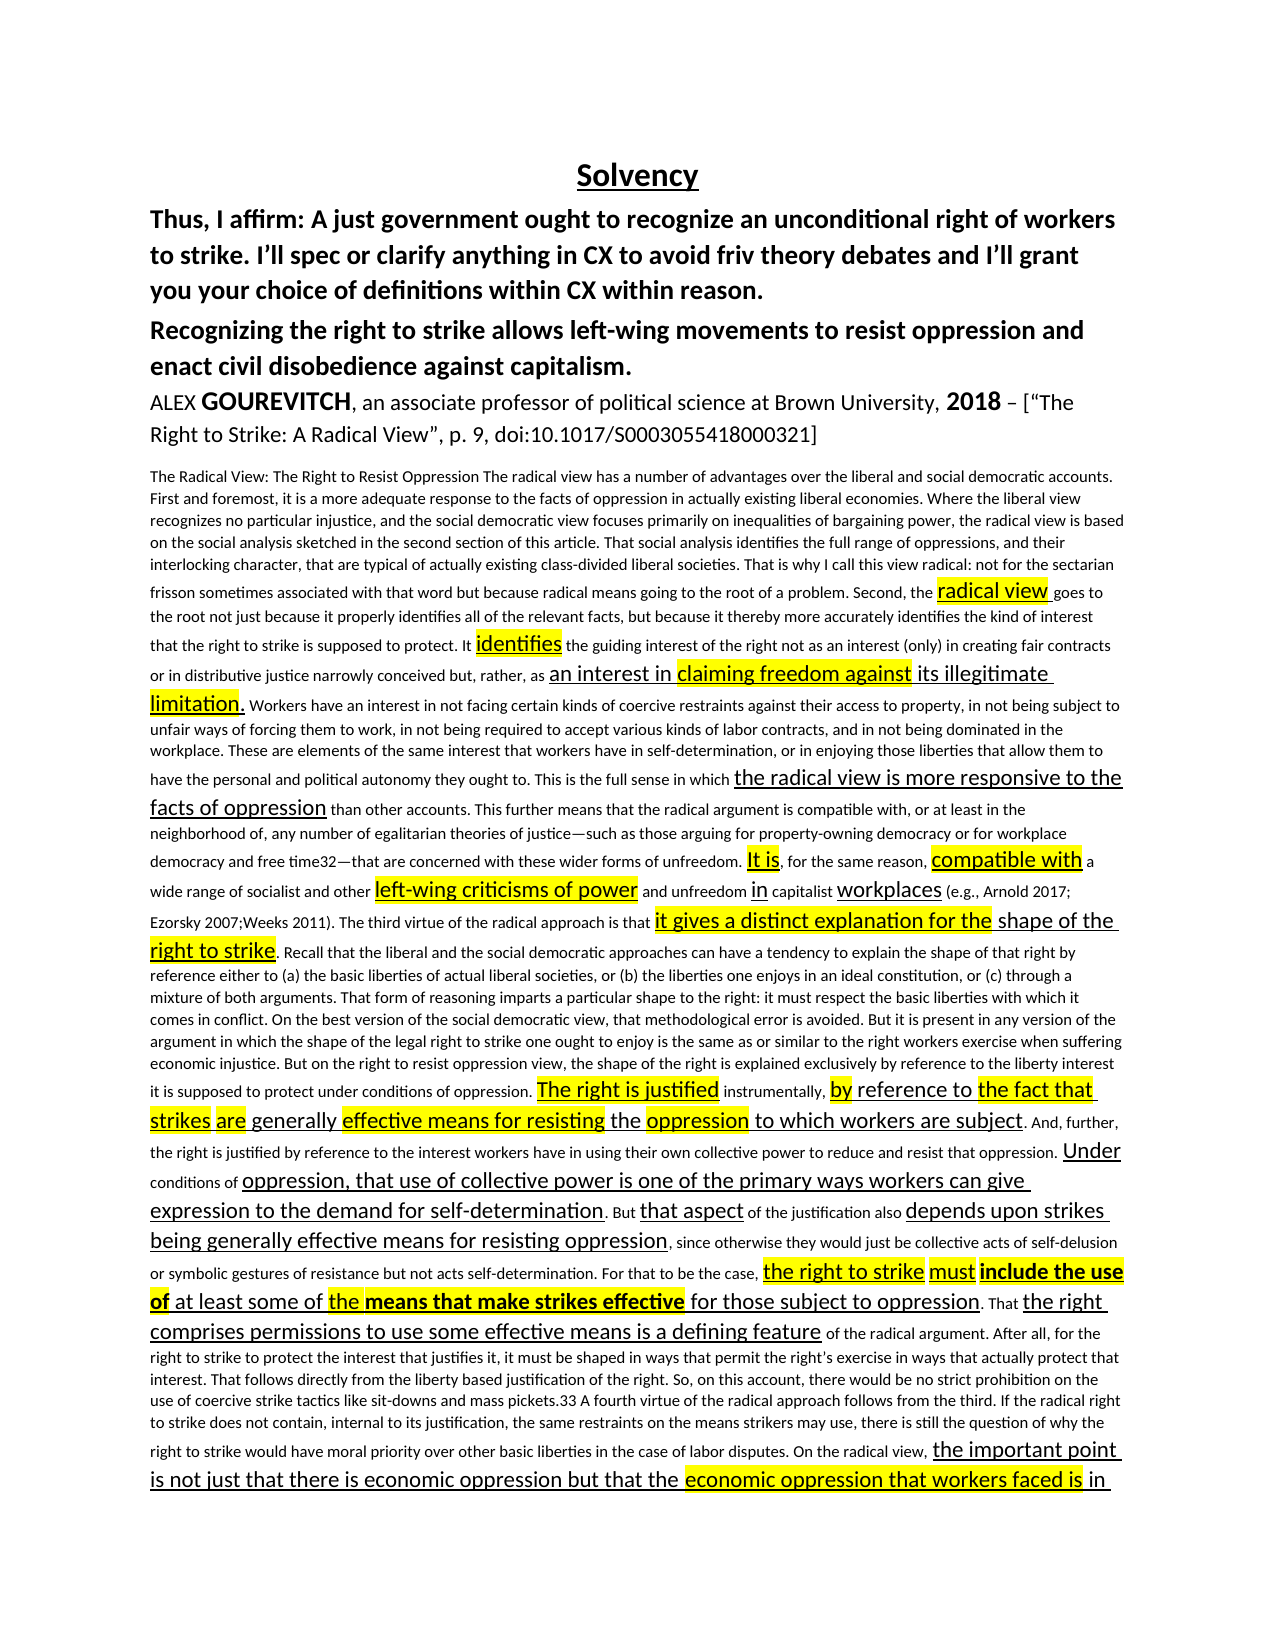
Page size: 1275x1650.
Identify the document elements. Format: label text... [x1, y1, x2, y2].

subtitle Thus, I affirm: A just government ought to recognize an unconditional right of workers to strike. I’ll spec or clarify anything in CX to avoid friv theory debates and I’ll grant you your choice of definitions within CX within reason. [150, 202, 1125, 307]
subtitle Solvency [150, 154, 1125, 195]
text ALEX GOUREVITCH, an associate professor of political science at Brown University, 2018 – [“The Right to Strike: A Radical View”, p. 9, doi:10.1017/S0003055418000321] [150, 384, 1125, 448]
subtitle Recognizing the right to strike allows left-wing movements to resist oppression and enact civil disobedience against capitalism. [150, 313, 1125, 382]
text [150, 467, 1125, 1493]
